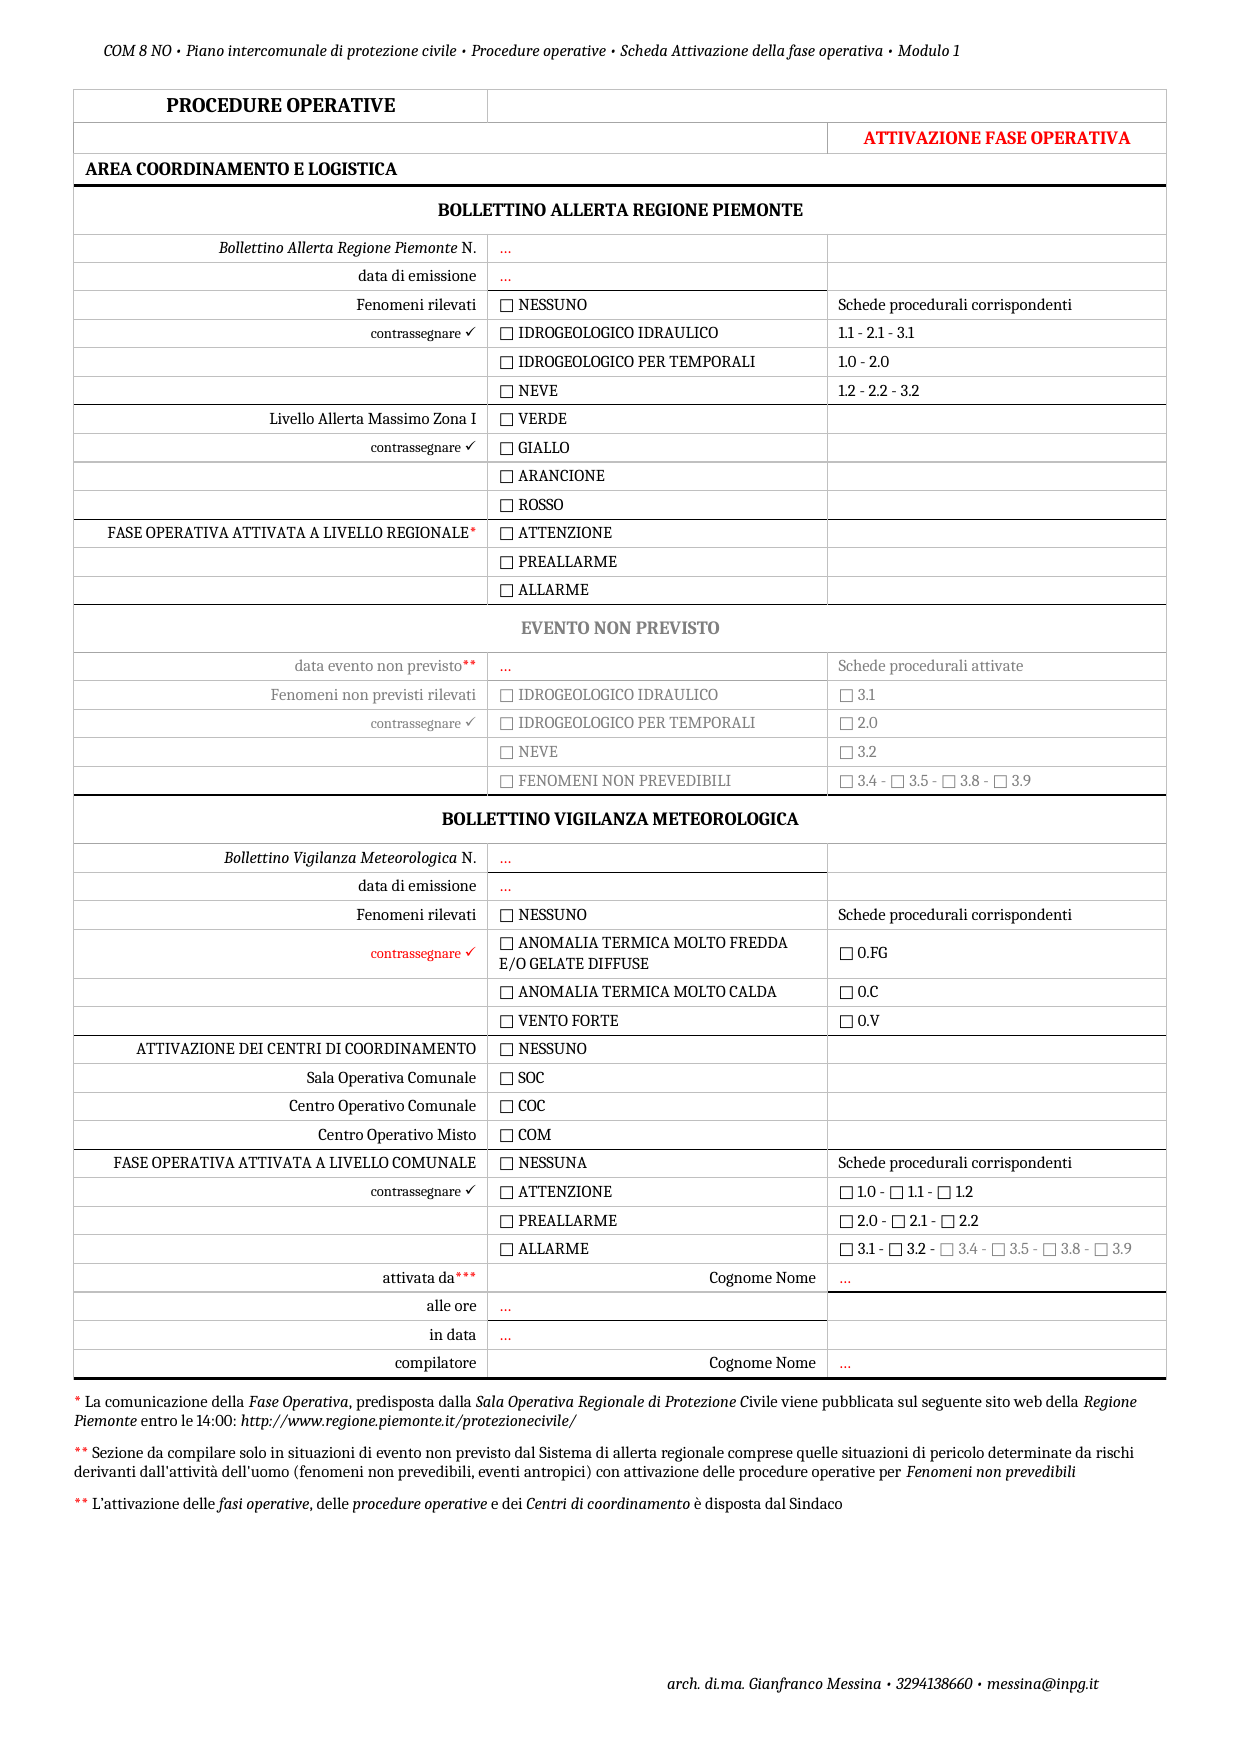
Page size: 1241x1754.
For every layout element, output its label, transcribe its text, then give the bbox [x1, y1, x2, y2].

table_cell … [488, 873, 827, 900]
table_cell [74, 548, 487, 576]
table_cell □ ALLARME [488, 577, 827, 604]
table_cell Fenomeni non previsti rilevati [74, 681, 487, 709]
table_cell □ COC [488, 1093, 827, 1120]
table_cell … [488, 263, 827, 290]
table_cell FASE OPERATIVA ATTIVATA A LIVELLO REGIONALE* [74, 520, 487, 547]
table_cell □ 2.0 - □ 2.1 - □ 2.2 [828, 1207, 1166, 1234]
table_cell [74, 1207, 487, 1234]
table_cell □ 2.0 [828, 710, 1166, 737]
table_cell [828, 1093, 1166, 1120]
table_cell [828, 463, 1166, 490]
table_cell compilatore [74, 1350, 487, 1377]
table_cell □ PREALLARME [488, 548, 827, 576]
table_cell contrassegnare [74, 320, 487, 347]
table_cell 1.2 - 2.2 - 3.2 [828, 377, 1166, 404]
table_cell … [488, 1321, 827, 1348]
table_cell □ IDROGEOLOGICO IDRAULICO [488, 320, 827, 347]
table_cell □ NESSUNO [488, 291, 827, 319]
table_cell [74, 1007, 487, 1034]
table_cell EVENTO NON PREVISTO [74, 605, 1166, 652]
table_cell [828, 434, 1166, 461]
table_cell 1.0 - 2.0 [828, 348, 1166, 376]
table_cell □ ROSSO [488, 491, 827, 518]
table_cell contrassegnare [74, 710, 487, 737]
table_cell data di emissione [74, 873, 487, 900]
table_cell Schede procedurali corrispondenti [828, 291, 1166, 319]
table_cell [74, 377, 487, 404]
text ** L’attivazione delle fasi operative, delle procedure operative e dei Centri di coordinamento è disposta dal Sindaco [74, 1494, 1137, 1513]
table_cell [74, 491, 487, 518]
table_header PROCEDURE OPERATIVE [74, 90, 487, 122]
table_cell □ VERDE [488, 405, 827, 433]
table_cell in data [74, 1321, 487, 1348]
table_cell □ ATTENZIONE [488, 1178, 827, 1206]
table_cell □ NESSUNA [488, 1150, 827, 1177]
table_cell E/O GELATE DIFFUSE [488, 953, 827, 977]
table_cell alle ore [74, 1293, 487, 1320]
table_cell … [828, 1264, 1166, 1291]
table_cell □ FENOMENI NON PREVEDIBILI [488, 767, 827, 794]
table_cell Centro Operativo Misto [74, 1121, 487, 1149]
table_cell □ 0.V [828, 1007, 1166, 1034]
table_cell ATTIVAZIONE DEI CENTRI DI COORDINAMENTO [74, 1036, 487, 1063]
table_cell [828, 1293, 1166, 1320]
table_cell □ 0.FG [828, 930, 1166, 977]
table_cell … [488, 844, 827, 872]
table_cell [828, 235, 1166, 262]
table_cell [828, 263, 1166, 290]
table_cell Schede procedurali corrispondenti [828, 1150, 1166, 1177]
table_cell □ GIALLO [488, 434, 827, 461]
table_cell … [488, 653, 827, 680]
table_cell □ ALLARME [488, 1235, 827, 1263]
table_cell [74, 738, 487, 766]
table_cell [828, 1321, 1166, 1348]
table_cell data di emissione [74, 263, 487, 290]
table_cell [74, 463, 487, 490]
table_cell data evento non previsto** [74, 653, 487, 680]
table_cell [828, 548, 1166, 576]
table_cell □ IDROGEOLOGICO PER TEMPORALI [488, 348, 827, 376]
table_cell □ ANOMALIA TERMICA MOLTO FREDDA [488, 930, 827, 953]
table_cell Centro Operativo Comunale [74, 1093, 487, 1120]
table_cell … [488, 1293, 827, 1320]
table_cell Fenomeni rilevati [74, 291, 487, 319]
table_cell Schede procedurali attivate [828, 653, 1166, 680]
table_cell [74, 577, 487, 604]
table_cell contrassegnare [74, 1178, 487, 1206]
table_cell … [488, 235, 827, 262]
table_header [488, 90, 1166, 122]
table_cell 1.1 - 2.1 - 3.1 [828, 320, 1166, 347]
table_cell □ ATTENZIONE [488, 520, 827, 547]
table_cell [828, 873, 1166, 900]
table_cell □ COM [488, 1121, 827, 1149]
table_cell [74, 979, 487, 1006]
table_cell [828, 405, 1166, 433]
table_cell [74, 348, 487, 376]
table_cell Fenomeni rilevati [74, 901, 487, 929]
table_cell □ PREALLARME [488, 1207, 827, 1234]
table_cell Cognome Nome [488, 1350, 827, 1377]
table_cell [828, 577, 1166, 604]
table_cell □ IDROGEOLOGICO PER TEMPORALI [488, 710, 827, 737]
table_cell □ NESSUNO [488, 901, 827, 929]
table_cell □ 0.C [828, 979, 1166, 1006]
table_cell □ 3.1 [828, 681, 1166, 709]
table_cell contrassegnare [74, 434, 487, 461]
table_cell contrassegnare [74, 930, 487, 977]
table_cell ATTIVAZIONE FASE OPERATIVA [828, 123, 1166, 153]
table_cell □ NESSUNO [488, 1036, 827, 1063]
table_cell [828, 1036, 1166, 1063]
table_cell □ 1.0 - □ 1.1 - □ 1.2 [828, 1178, 1166, 1206]
table_cell □ ANOMALIA TERMICA MOLTO CALDA [488, 979, 827, 1006]
table_cell □ 3.2 [828, 738, 1166, 766]
table_cell [828, 844, 1166, 872]
text * La comunicazione della Fase Operativa, predisposta dalla Sala Operativa Regionale di Protezione Civile viene pubblicata sul seguente sito web della Regione Piemonte entro le 14:00: http://www.regione.piemonte.it/protezionecivile/ [74, 1393, 1137, 1431]
table_cell □ 3.1 - □ 3.2 - □ 3.4 - □ 3.5 - □ 3.8 - □ 3.9 [828, 1235, 1166, 1263]
table_cell [828, 1121, 1166, 1149]
table_cell Bollettino Allerta Regione Piemonte N. [74, 235, 487, 262]
table_cell Bollettino Vigilanza Meteorologica N. [74, 844, 487, 872]
table_cell □ ARANCIONE [488, 463, 827, 490]
table_cell [828, 491, 1166, 518]
table_cell … [828, 1350, 1166, 1377]
table_cell attivata da*** [74, 1264, 487, 1291]
table_cell [828, 1064, 1166, 1092]
table_cell FASE OPERATIVA ATTIVATA A LIVELLO COMUNALE [74, 1150, 487, 1177]
table_cell AREA COORDINAMENTO E LOGISTICA [74, 154, 1166, 184]
table_cell □ SOC [488, 1064, 827, 1092]
table_cell □ IDROGEOLOGICO IDRAULICO [488, 681, 827, 709]
table_cell [828, 520, 1166, 547]
table_cell [74, 1235, 487, 1263]
table_cell BOLLETTINO ALLERTA REGIONE PIEMONTE [74, 187, 1166, 233]
table_cell □ VENTO FORTE [488, 1007, 827, 1034]
table_cell Schede procedurali corrispondenti [828, 901, 1166, 929]
table_cell □ NEVE [488, 377, 827, 404]
text ** Sezione da compilare solo in situazioni di evento non previsto dal Sistema di allerta regionale comprese quelle situazioni di pericolo determinate da rischi derivanti dall'attività dell'uomo (fenomeni non prevedibili, eventi antropici) con attivazione delle procedure operative per Fenomeni non prevedibili [74, 1443, 1137, 1482]
table_cell BOLLETTINO VIGILANZA METEOROLOGICA [74, 796, 1166, 843]
table_cell □ 3.4 - □ 3.5 - □ 3.8 - □ 3.9 [828, 767, 1166, 794]
table_cell [74, 123, 827, 153]
table_cell Livello Allerta Massimo Zona I [74, 405, 487, 433]
table_cell □ NEVE [488, 738, 827, 766]
table_cell Sala Operativa Comunale [74, 1064, 487, 1092]
table_cell Cognome Nome [488, 1264, 827, 1291]
table_cell [74, 767, 487, 794]
